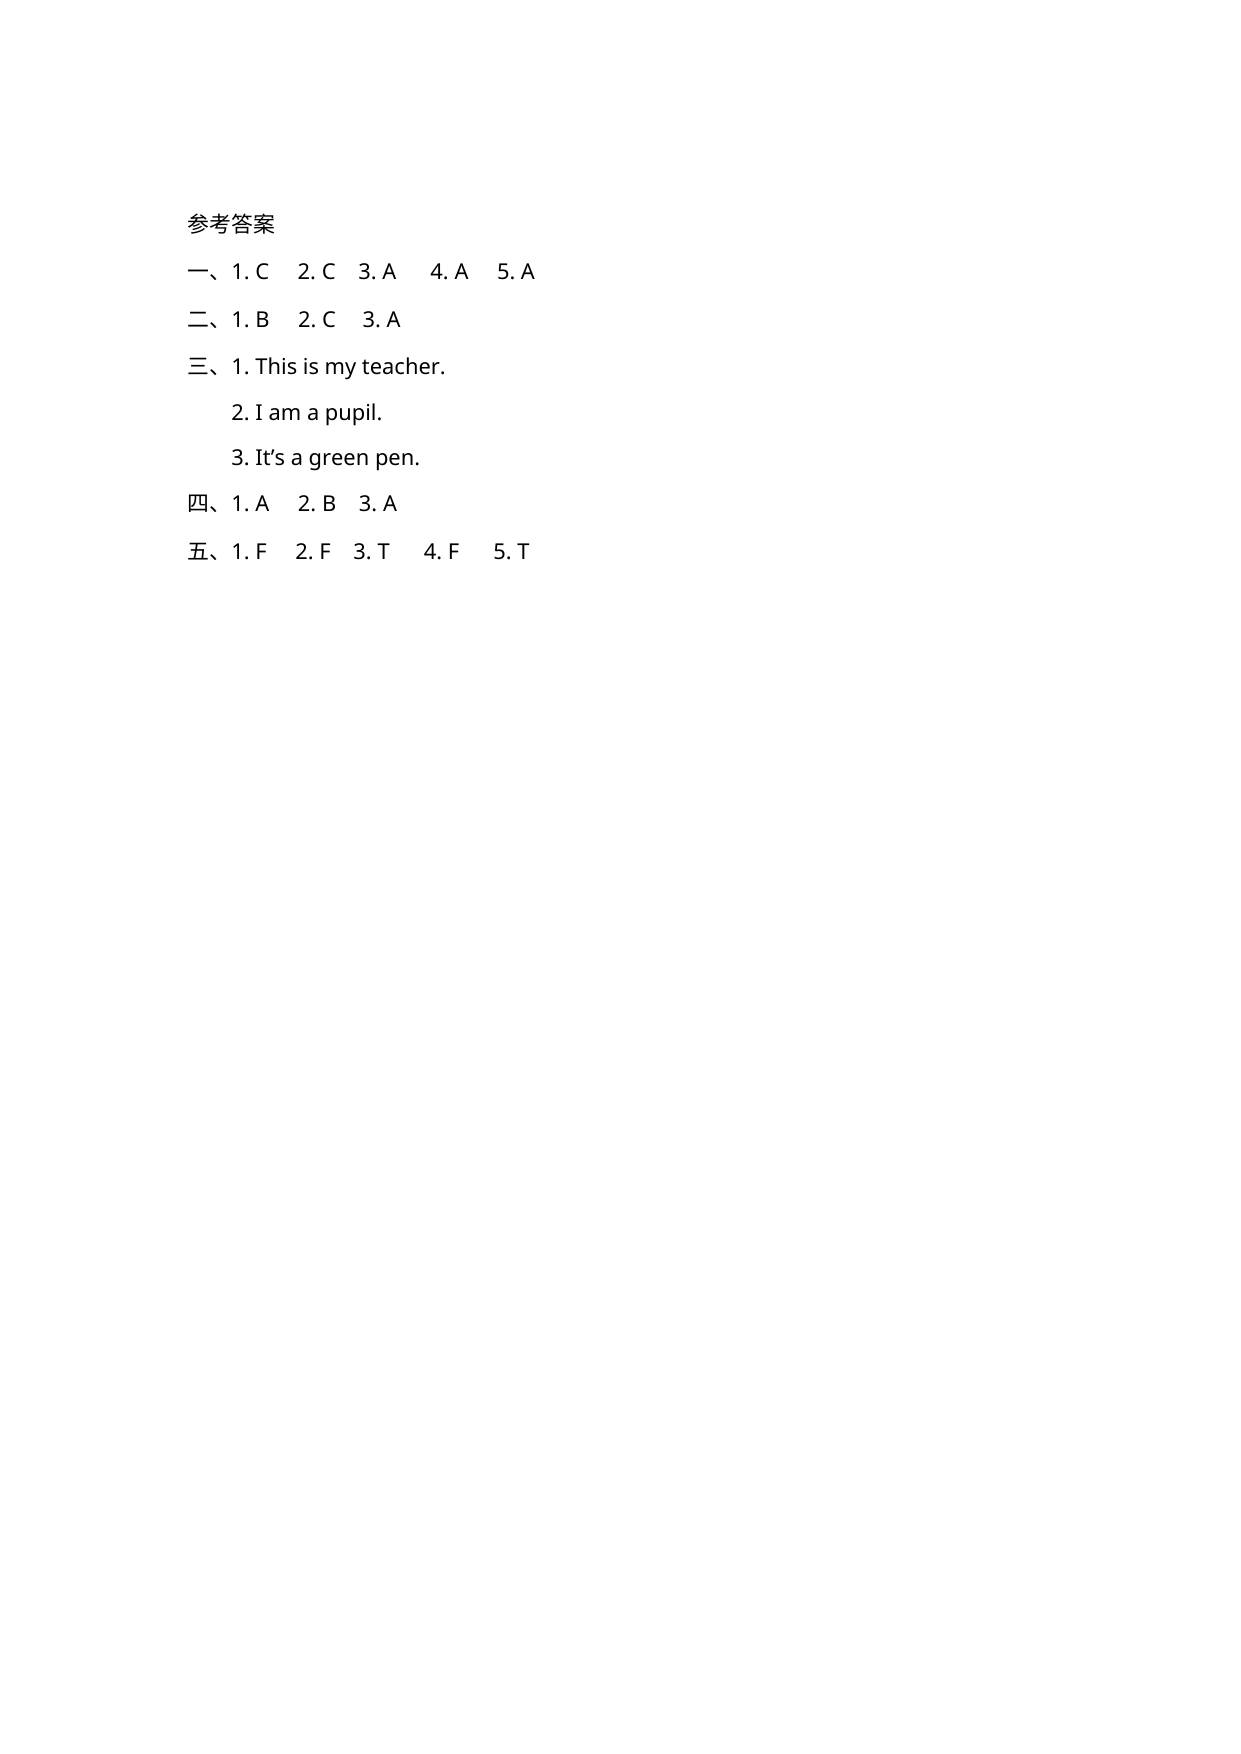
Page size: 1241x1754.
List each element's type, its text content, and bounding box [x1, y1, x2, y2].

text 3. It’s a green pen. [187, 442, 1053, 471]
text 四、1. A 2. B 3. A [187, 486, 1053, 518]
text 五、1. F 2. F 3. T 4. F 5. T [187, 534, 1053, 566]
text 2. I am a pupil. [187, 397, 1053, 427]
text 三、1. This is my teacher. [187, 349, 1053, 381]
text 参考答案 [187, 207, 1053, 238]
text 二、1. B 2. C 3. A [187, 302, 1053, 333]
text 一、1. C 2. C 3. A 4. A 5. A [187, 254, 1053, 286]
